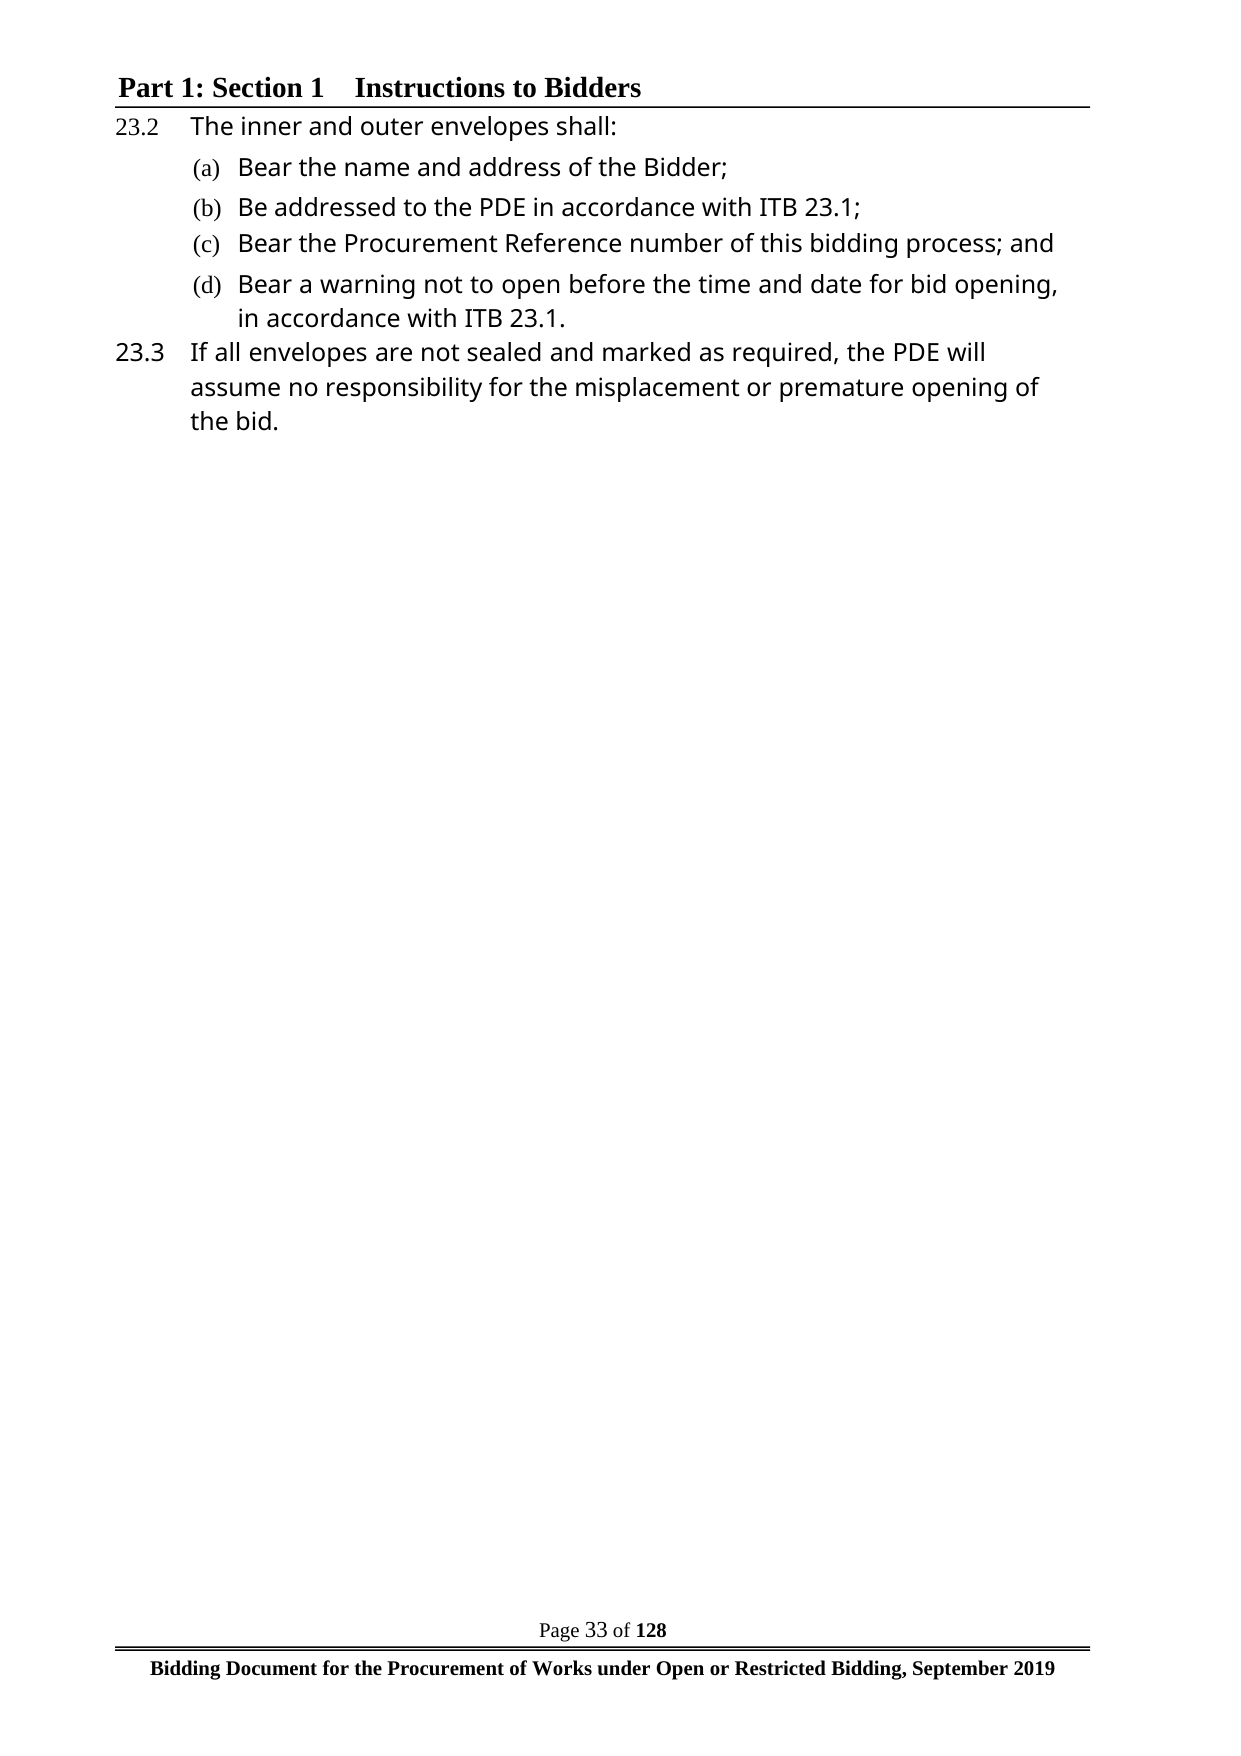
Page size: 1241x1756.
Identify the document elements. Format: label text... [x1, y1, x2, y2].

table_cell Bear the Procurement Reference number of this bidding process; and Bear a warning not to open before the time and date for bid opening, in accordance with ITB 23.1. [94, 224, 1098, 334]
table_cell 23.3 If all envelopes are not sealed and marked as required, the PDE will assume no responsibility for the misplacement or premature opening of the bid. [94, 335, 1098, 437]
table_cell The inner and outer envelopes shall: Bear the name and address of the Bidder; Be addressed to the PDE in accordance with ITB 23.1; [94, 106, 1098, 223]
